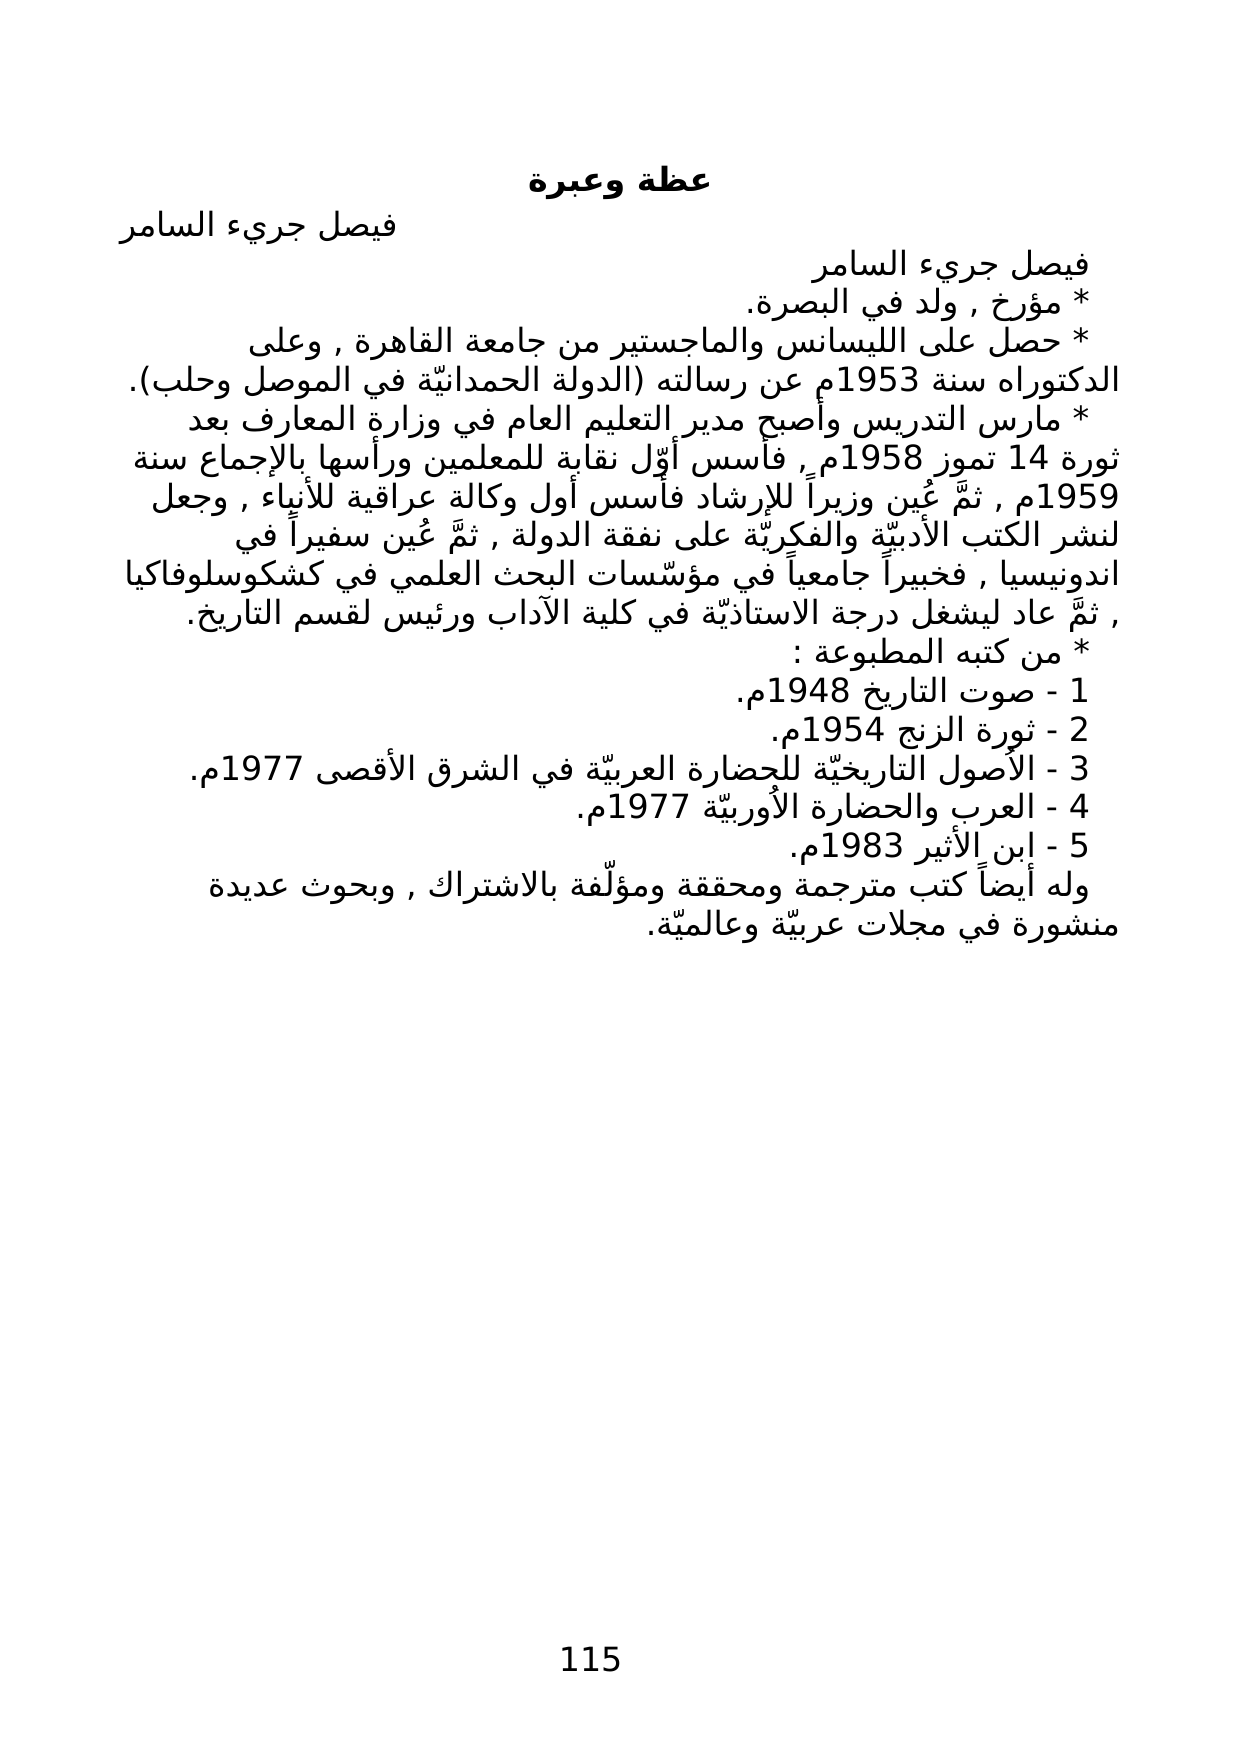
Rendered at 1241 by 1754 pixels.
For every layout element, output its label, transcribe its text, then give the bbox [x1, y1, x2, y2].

text * مارس التدريس وأصبح مدير التعليم العام في وزارة المعارف بعد ثورة 14 تموز 1958م , فأسس أوّل نقابة للمعلمين ورأسها بالإجماع سنة 1959م , ثمَّ عُين وزيراً للإرشاد فأسس أول وكالة عراقية للأنباء , وجعل لنشر الكتب الأدبيّة والفكريّة على نفقة الدولة , ثمَّ عُين سفيراً في اندونيسيا , فخبيراً جامعياً في مؤسّسات البحث العلمي في كشكوسلوفاكيا , ثمَّ عاد ليشغل درجة الاستاذيّة في كلية الآداب ورئيس لقسم التاريخ. [120, 399, 1120, 632]
text فيصل جريء السامر [120, 244, 1120, 283]
text * من كتبه المطبوعة : [120, 632, 1120, 671]
text 1 - صوت التاريخ 1948م. [120, 671, 1120, 710]
text فيصل جريء السامر [120, 205, 1120, 244]
text * حصل على الليسانس والماجستير من جامعة القاهرة , وعلى الدكتوراه سنة 1953م عن رسالته (الدولة الحمدانيّة في الموصل وحلب). [120, 322, 1120, 399]
text وله أيضاً كتب مترجمة ومحققة ومؤلّفة بالاشتراك , وبحوث عديدة منشورة في مجلات عربيّة وعالميّة. [120, 866, 1120, 943]
text * مؤرخ , ولد في البصرة. [120, 283, 1120, 322]
text 2 - ثورة الزنج 1954م. [120, 710, 1120, 749]
text 4 - العرب والحضارة الاُوربيّة 1977م. [120, 788, 1120, 827]
text 3 - الاُصول التاريخيّة للحضارة العربيّة في الشرق الأقصى 1977م. [120, 749, 1120, 788]
text 5 - ابن الأثير 1983م. [120, 827, 1120, 866]
text عظة وعبرة [120, 160, 1120, 199]
